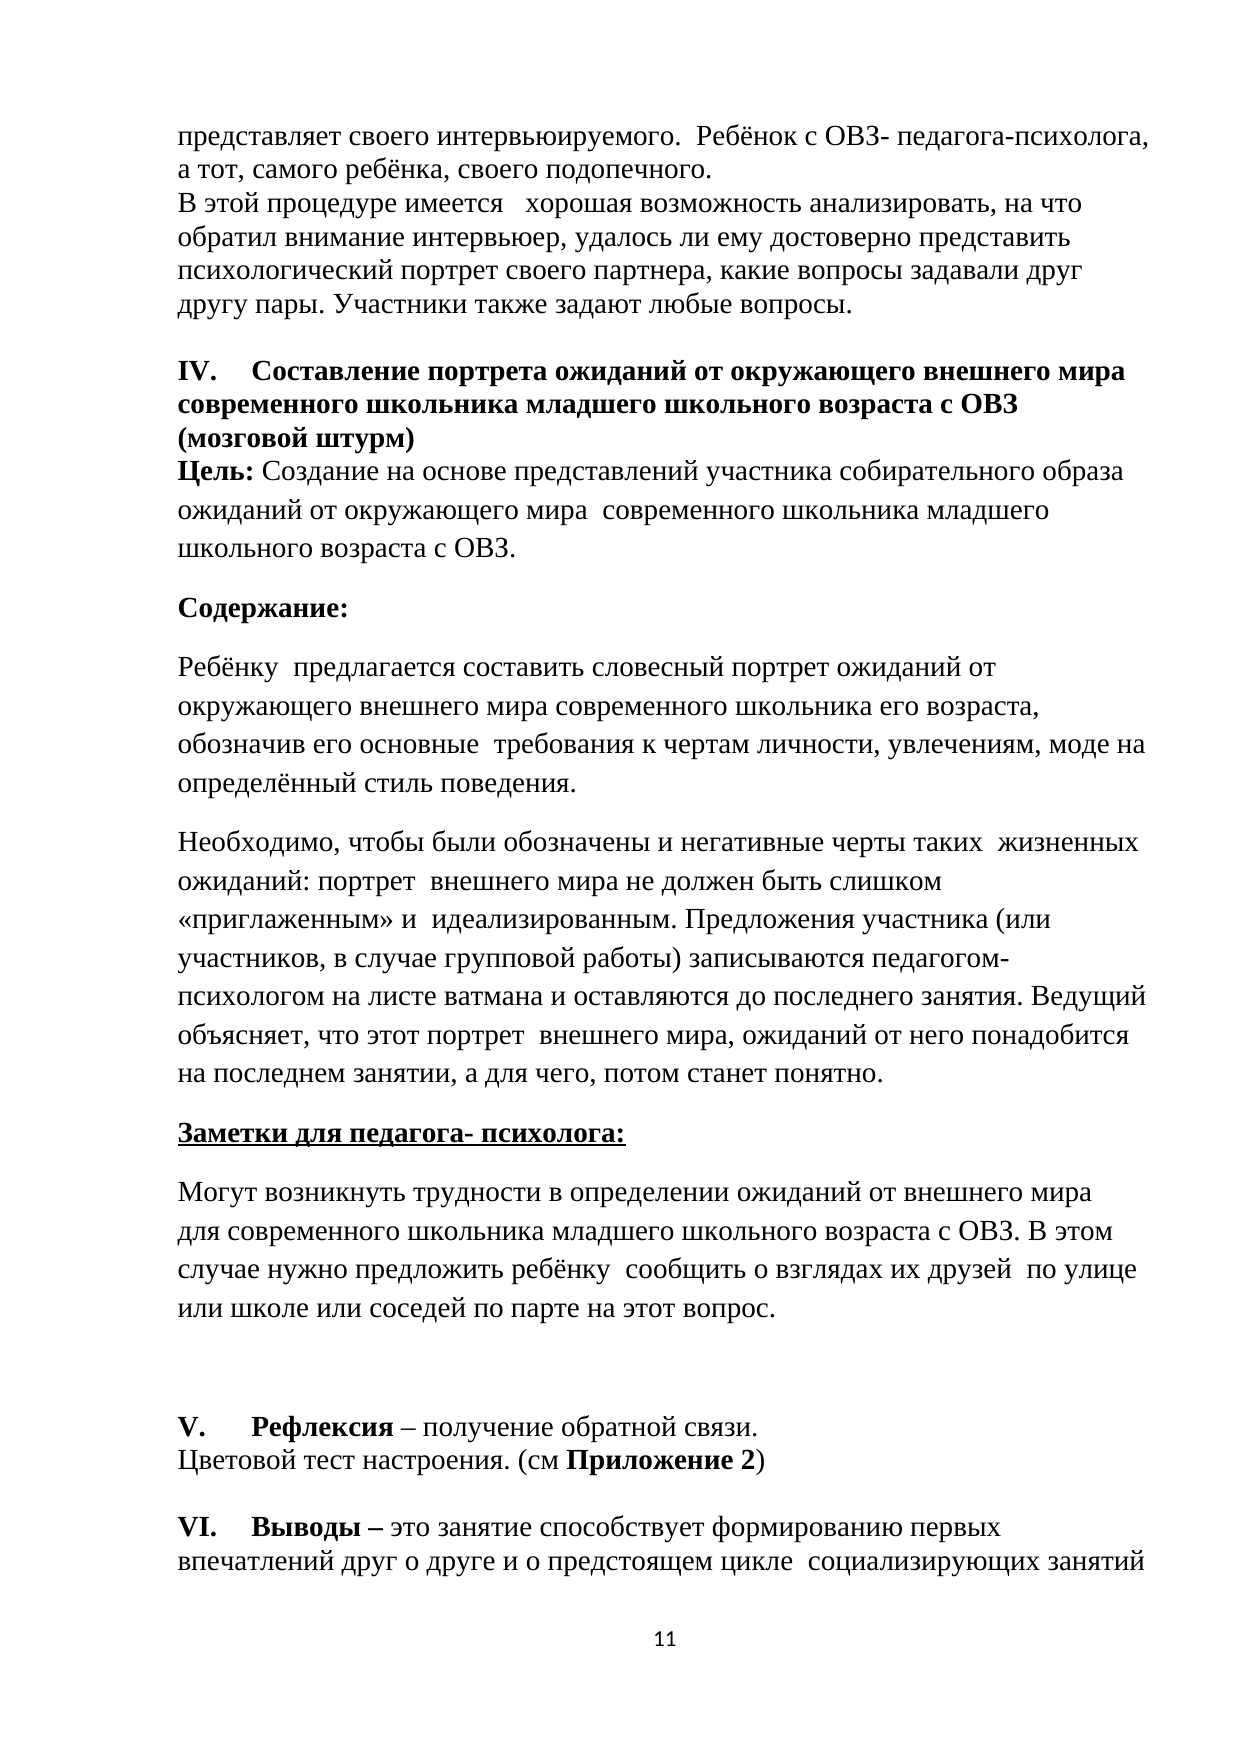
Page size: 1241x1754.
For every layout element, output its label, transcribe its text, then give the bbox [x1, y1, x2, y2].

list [177, 1509, 1152, 1576]
text Содержание: [177, 590, 1152, 623]
text Цель: Создание на основе представлений участника собирательного образа ожиданий от окружающего мира современного школьника младшего школьного возраста с ОВЗ. [177, 453, 1152, 564]
text Заметки для педагога- психолога: [177, 1115, 1152, 1148]
list В этой процедуре имеется хорошая возможность анализировать, на что обратил внимание интервьюер, удалось ли ему достоверно представить психологический портрет своего партнера, какие вопросы задавали друг другу пары. Участники также задают любые вопросы. [177, 185, 1152, 319]
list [177, 118, 1152, 185]
text Могут возникнуть трудности в определении ожиданий от внешнего мира для современного школьника младшего школьного возраста с ОВЗ. В этом случае нужно предложить ребёнку сообщить о взглядах их друзей по улице или школе или соседей по парте на этот вопрос. [177, 1174, 1152, 1323]
text Ребёнку предлагается составить словесный портрет ожиданий от окружающего внешнего мира современного школьника его возраста, обозначив его основные требования к чертам личности, увлечениям, моде на определённый стиль поведения. [177, 649, 1152, 798]
list Рефлексия – получение обратной связи. [177, 1409, 1152, 1442]
list Составление портрета ожиданий от окружающего внешнего мира современного школьника младшего школьного возраста с ОВЗ (мозговой штурм) [177, 353, 1152, 453]
text Необходимо, чтобы были обозначены и негативные черты таких жизненных ожиданий: портрет внешнего мира не должен быть слишком «приглаженным» и идеализированным. Предложения участника (или участников, в случае групповой работы) записываются педагогом-психологом на листе ватмана и оставляются до последнего занятия. Ведущий объясняет, что этот портрет внешнего мира, ожиданий от него понадобится на последнем занятии, а для чего, потом станет понятно. [177, 824, 1152, 1089]
list Цветовой тест настроения. (см Приложение 2) [177, 1442, 1152, 1476]
